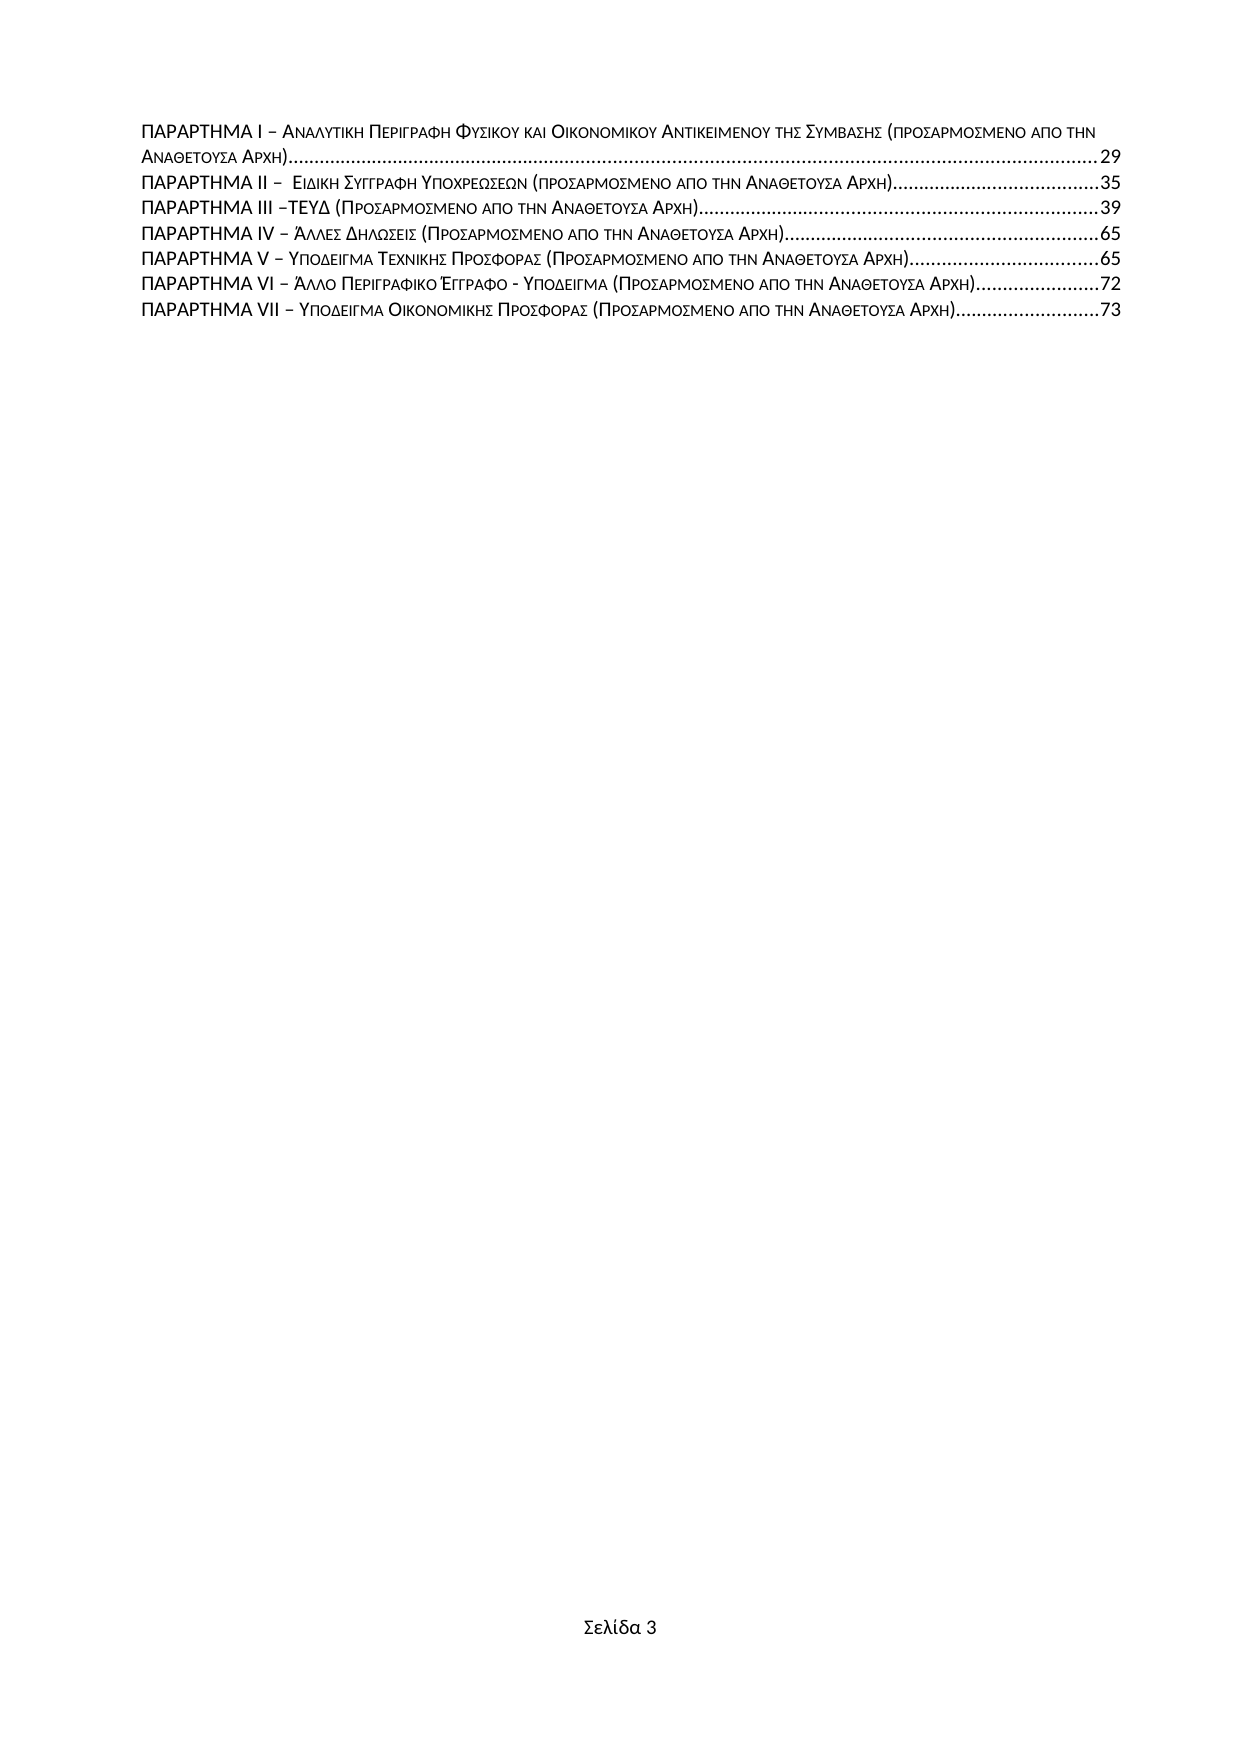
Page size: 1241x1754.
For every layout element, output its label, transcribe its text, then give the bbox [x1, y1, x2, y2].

text ΠΑΡΑΡΤΗΜΑ VI – Άλλο Περιγραφικό Έγγραφο - Υπόδειγμα (Προσαρμοσμένο από την Αναθέτουσα Αρχή) 72 [141, 271, 1122, 296]
text ΠΑΡΑΡΤΗΜΑ ΙΙI –ΤΕΥΔ (Προσαρμοσμένο από την Αναθέτουσα Αρχή) 39 [141, 194, 1122, 220]
text ΠΑΡΑΡΤΗΜΑ ΙV – Άλλες Δηλώσεις (Προσαρμοσμένο από την Αναθέτουσα Αρχή) 65 [141, 220, 1122, 245]
text ΠΑΡΑΡΤΗΜΑ Ι – Αναλυτική Περιγραφή Φυσικού και Οικονομικού Αντικειμένου της Σύμβασης (προσαρμοσμένο από την Αναθέτουσα Αρχή) 29 [141, 118, 1122, 169]
text ΠΑΡΑΡΤΗΜΑ ΙΙ – Ειδική Συγγραφή Υποχρεώσεων (προσαρμοσμένο από την Αναθέτουσα Αρχή) 35 [141, 169, 1122, 194]
text ΠΑΡΑΡΤΗΜΑ V – Υπόδειγμα Τεχνικής Προσφοράς (Προσαρμοσμένο από την Αναθέτουσα Αρχή) 65 [141, 245, 1122, 271]
text ΠΑΡΑΡΤΗΜΑ VIΙ – Υπόδειγμα Οικονομικής Προσφοράς (Προσαρμοσμένο από την Αναθέτουσα Αρχή) 73 [141, 296, 1122, 321]
